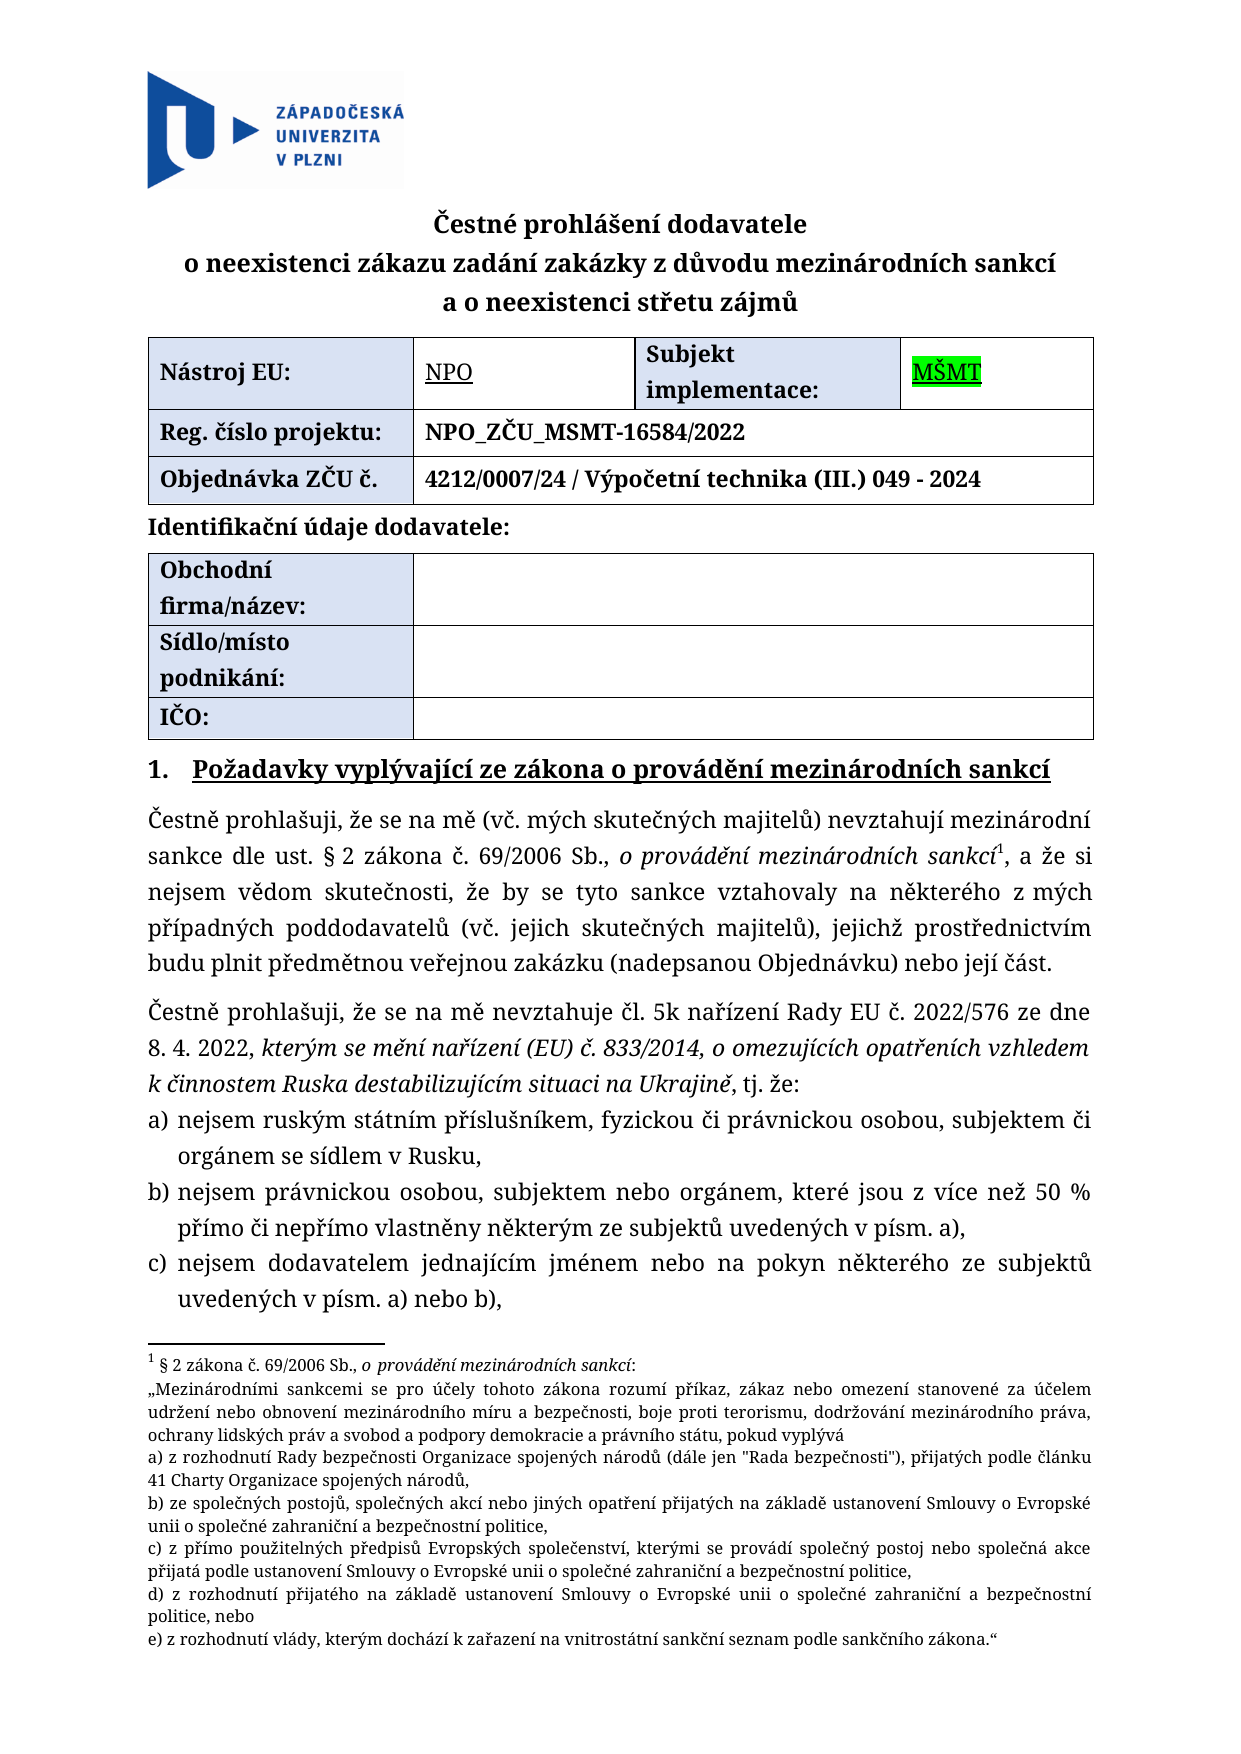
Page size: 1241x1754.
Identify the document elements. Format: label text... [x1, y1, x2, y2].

table_cell [414, 698, 1093, 738]
table_header Obchodní firma/název: [149, 554, 413, 625]
table_cell IČO: [149, 698, 413, 738]
table_cell NPO_ZČU_MSMT-16584/2022 [414, 410, 1093, 456]
table_header MŠMT [901, 338, 1093, 409]
text o neexistenci zákazu zadání zakázky z důvodu mezinárodních sankcí a o neexistenci střetu zájmů [148, 246, 1093, 319]
subtitle 1. Požadavky vyplývající ze zákona o provádění mezinárodních sankcí [148, 752, 1093, 786]
text Čestně prohlašuji, že se na mě nevztahuje čl. 5k nařízení Rady EU č. 2022/576 ze dne 8. 4. 2022, kterým se mění nařízení (EU) č. 833/2014, o omezujících opatřeních vzhledem k činnostem Ruska destabilizujícím situaci na Ukrajině, tj. že: [148, 996, 1093, 1099]
table_cell [414, 626, 1093, 697]
table_cell Objednávka ZČU č. [149, 457, 413, 503]
table_header Subjekt implementace: [636, 338, 900, 409]
text Čestné prohlášení dodavatele [148, 207, 1093, 241]
table_cell Sídlo/místo podnikání: [149, 626, 413, 697]
picture [147, 71, 404, 189]
table_cell 4212/0007/24 / Výpočetní technika (III.) 049 - 2024 [414, 457, 1093, 503]
table_header NPO [414, 338, 634, 409]
text Identifikační údaje dodavatele: [148, 511, 1093, 542]
table_cell Reg. číslo projektu: [149, 410, 413, 456]
text Čestně prohlašuji, že se na mě (vč. mých skutečných majitelů) nevztahují mezinárodní sankce dle ust. § 2 zákona č. 69/2006 Sb., o provádění mezinárodních sankcí, a že si nejsem vědom skutečnosti, že by se tyto sankce vztahovaly na některého z mých případných poddodavatelů (vč. jejich skutečných majitelů), jejichž prostřednictvím budu plnit předmětnou veřejnou zakázku (nadepsanou Objednávku) nebo její část. [148, 804, 1093, 979]
table_header [414, 554, 1093, 625]
table_header Nástroj EU: [149, 338, 413, 409]
list nejsem ruským státním příslušníkem, fyzickou či právnickou osobou, subjektem či orgánem se sídlem v Rusku, [148, 1104, 1093, 1171]
list nejsem právnickou osobou, subjektem nebo orgánem, které jsou z více než 50 % přímo či nepřímo vlastněny některým ze subjektů uvedených v písm. a), [148, 1176, 1093, 1243]
list nejsem dodavatelem jednajícím jménem nebo na pokyn některého ze subjektů uvedených v písm. a) nebo b), [148, 1247, 1093, 1314]
